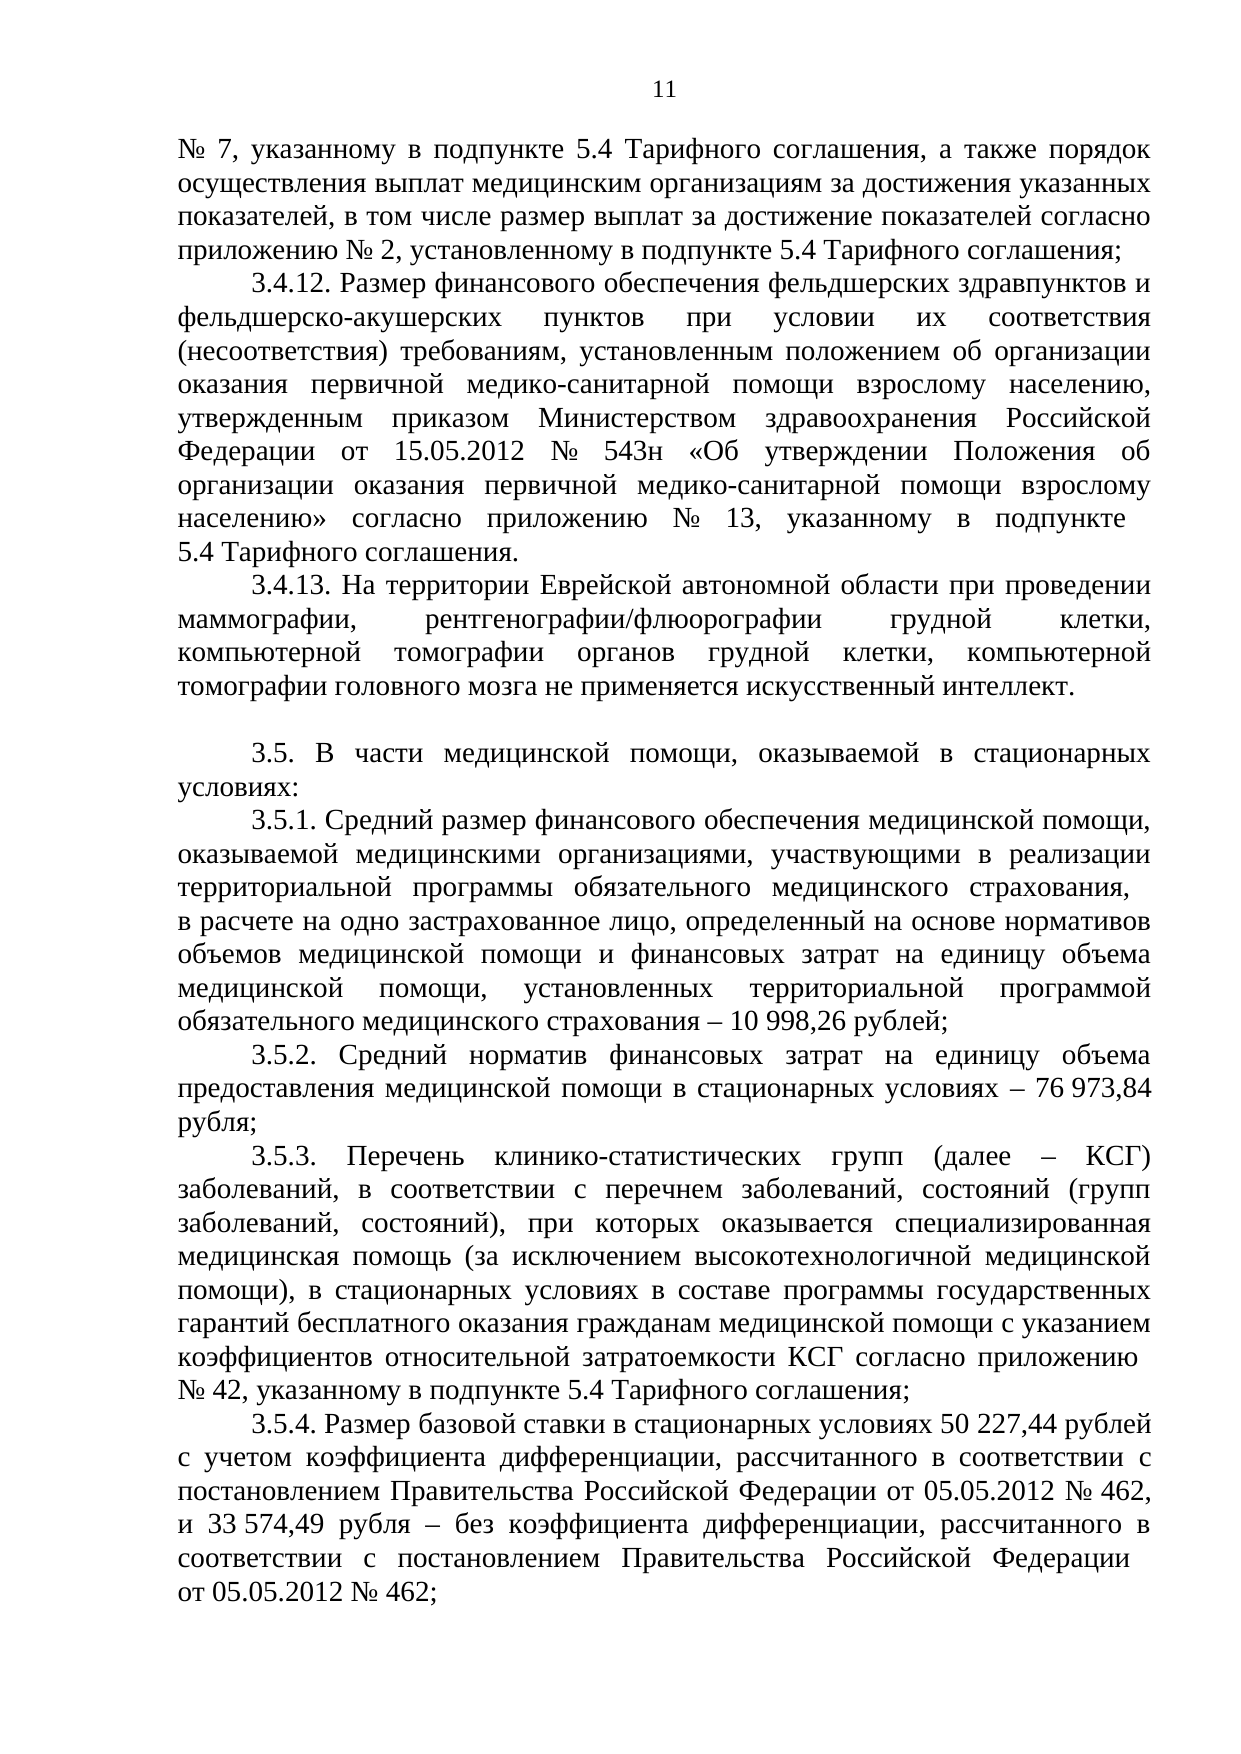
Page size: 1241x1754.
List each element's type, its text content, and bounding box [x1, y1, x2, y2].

text 3.5.4. Размер базовой ставки в стационарных условиях 50 227,44 рублей с учетом коэффициента дифференциации, рассчитанного в соответствии с постановлением Правительства Российской Федерации от 05.05.2012 № 462, и 33 574,49 рубля – без коэффициента дифференциации, рассчитанного в соответствии с постановлением Правительства Российской Федерации от 05.05.2012 № 462; [177, 1406, 1152, 1607]
text 3.4.13. На территории Еврейской автономной области при проведении маммографии, рентгенографии/флюорографии грудной клетки, компьютерной томографии органов грудной клетки, компьютерной томографии головного мозга не применяется искусственный интеллект. [177, 567, 1152, 702]
text 3.5. В части медицинской помощи, оказываемой в стационарных условиях: [177, 735, 1152, 802]
text 3.5.2. Средний норматив финансовых затрат на единицу объема предоставления медицинской помощи в стационарных условиях – 76 973,84 рубля; [177, 1037, 1152, 1138]
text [177, 131, 1152, 266]
text 3.4.12. Размер финансового обеспечения фельдшерских здравпунктов и фельдшерско-акушерских пунктов при условии их соответствия (несоответствия) требованиям, установленным положением об организации оказания первичной медико-санитарной помощи взрослому населению, утвержденным приказом Министерством здравоохранения Российской Федерации от 15.05.2012 № 543н «Об утверждении Положения об организации оказания первичной медико-санитарной помощи взрослому населению» согласно приложению № 13, указанному в подпункте 5.4 Тарифного соглашения. [177, 266, 1152, 567]
text 3.5.1. Средний размер финансового обеспечения медицинской помощи, оказываемой медицинскими организациями, участвующими в реализации территориальной программы обязательного медицинского страхования, в расчете на одно застрахованное лицо, определенный на основе нормативов объемов медицинской помощи и финансовых затрат на единицу объема медицинской помощи, установленных территориальной программой обязательного медицинского страхования – 10 998,26 рублей; [177, 802, 1152, 1037]
text 3.5.3. Перечень клинико-статистических групп (далее – КСГ) заболеваний, в соответствии с перечнем заболеваний, состояний (групп заболеваний, состояний), при которых оказывается специализированная медицинская помощь (за исключением высокотехнологичной медицинской помощи), в стационарных условиях в составе программы государственных гарантий бесплатного оказания гражданам медицинской помощи с указанием коэффициентов относительной затратоемкости КСГ согласно приложению № 42, указанному в подпункте 5.4 Тарифного соглашения; [177, 1138, 1152, 1406]
